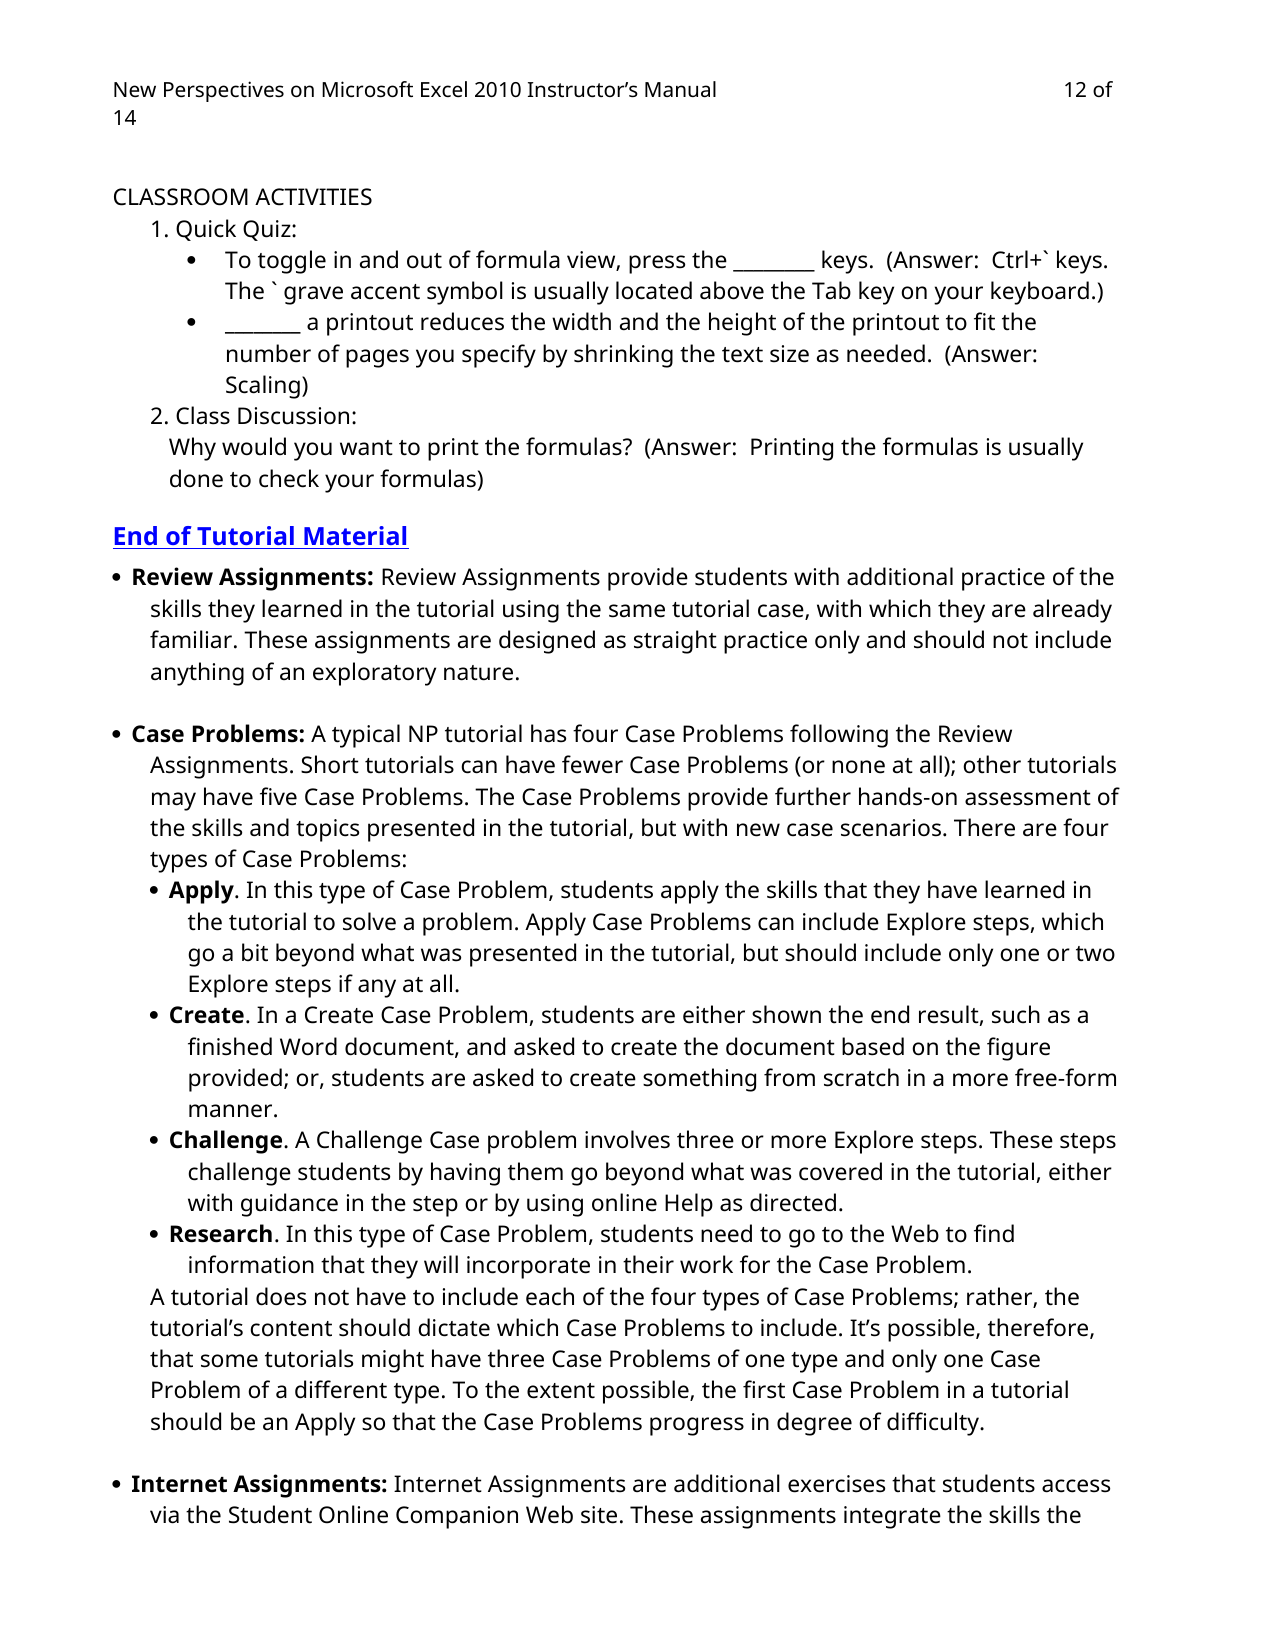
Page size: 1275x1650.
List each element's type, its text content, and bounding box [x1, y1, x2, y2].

list Challenge. A Challenge Case problem involves three or more Explore steps. These steps challenge students by having them go beyond what was covered in the tutorial, either with guidance in the step or by using online Help as directed. [150, 1124, 1125, 1218]
list To toggle in and out of formula view, press the ________ keys. (Answer: Ctrl+` keys. The ` grave accent symbol is usually located above the Tab key on your keyboard.) [187, 244, 1125, 306]
text Why would you want to print the formulas? (Answer: Printing the formulas is usually done to check your formulas) [169, 431, 1125, 494]
subtitle End of Tutorial Material [112, 519, 1125, 553]
text A tutorial does not have to include each of the four types of Case Problems; rather, the tutorial’s content should dictate which Case Problems to include. It’s possible, therefore, that some tutorials might have three Case Problems of one type and only one Case Problem of a different type. To the extent possible, the first Case Problem in a tutorial should be an Apply so that the Case Problems progress in degree of difficulty. [150, 1281, 1125, 1437]
text 1. Quick Quiz: [150, 212, 1125, 244]
list Create. In a Create Case Problem, students are either shown the end result, such as a finished Word document, and asked to create the document based on the figure provided; or, students are asked to create something from scratch in a more free-form manner. [150, 999, 1125, 1124]
list Research. In this type of Case Problem, students need to go to the Web to find information that they will incorporate in their work for the Case Problem. [150, 1218, 1125, 1281]
text CLASSROOM ACTIVITIES [112, 181, 1125, 212]
list ________ a printout reduces the width and the height of the printout to fit the number of pages you specify by shrinking the text size as needed. (Answer: Scaling) [187, 306, 1125, 400]
text 2. Class Discussion: [150, 400, 1125, 431]
list Review Assignments: Review Assignments provide students with additional practice of the skills they learned in the tutorial using the same tutorial case, with which they are already familiar. These assignments are designed as straight practice only and should not include anything of an exploratory nature. [112, 559, 1125, 687]
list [112, 1468, 1125, 1531]
list Apply. In this type of Case Problem, students apply the skills that they have learned in the tutorial to solve a problem. Apply Case Problems can include Explore steps, which go a bit beyond what was presented in the tutorial, but should include only one or two Explore steps if any at all. [150, 874, 1125, 999]
list Case Problems: A typical NP tutorial has four Case Problems following the Review Assignments. Short tutorials can have fewer Case Problems (or none at all); other tutorials may have five Case Problems. The Case Problems provide further hands-on assessment of the skills and topics presented in the tutorial, but with new case scenarios. There are four types of Case Problems: [112, 718, 1125, 874]
